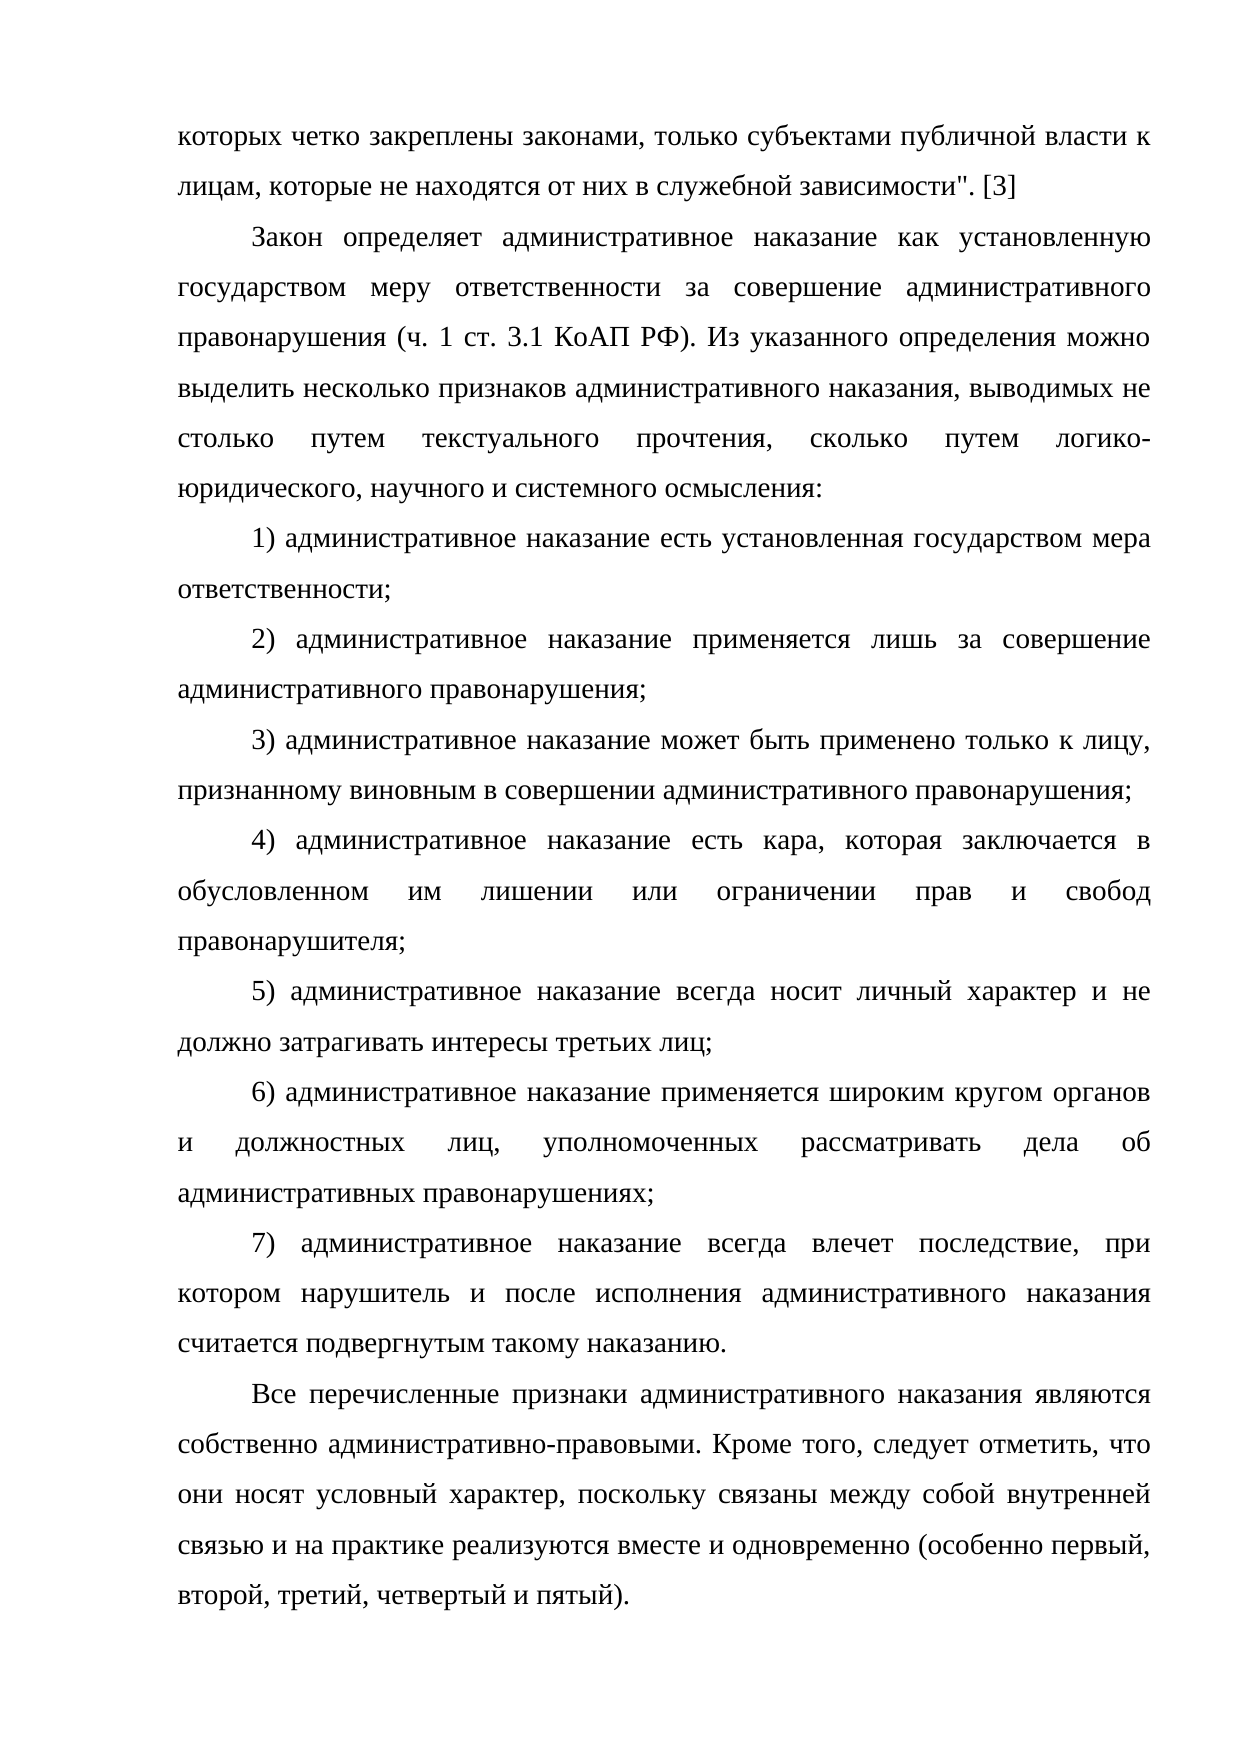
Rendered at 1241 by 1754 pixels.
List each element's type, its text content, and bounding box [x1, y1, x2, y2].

text 2) административное наказание применяется лишь за совершение административного правонарушения; [177, 621, 1152, 705]
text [177, 118, 1152, 202]
text 3) административное наказание может быть применено только к лицу, признанному виновным в совершении административного правонарушения; [177, 722, 1152, 806]
text 1) административное наказание есть установленная государством мера ответственности; [177, 521, 1152, 604]
text 4) административное наказание есть кара, которая заключается в обусловленном им лишении или ограничении прав и свобод правонарушителя; [177, 822, 1152, 957]
text 6) административное наказание применяется широким кругом органов и должностных лиц, уполномоченных рассматривать дела об административных правонарушениях; [177, 1074, 1152, 1208]
text Все перечисленные признаки административного наказания являются собственно административно-правовыми. Кроме того, следует отметить, что они носят условный характер, поскольку связаны между собой внутренней связью и на практике реализуются вместе и одновременно (особенно первый, второй, третий, четвертый и пятый). [177, 1376, 1152, 1611]
text Закон определяет административное наказание как установленную государством меру ответственности за совершение административного правонарушения (ч. 1 ст. 3.1 КоАП РФ). Из указанного определения можно выделить несколько признаков административного наказания, выводимых не столько путем текстуального прочтения, сколько путем логико-юридического, научного и системного осмысления: [177, 219, 1152, 504]
text 7) административное наказание всегда влечет последствие, при котором нарушитель и после исполнения административного наказания считается подвергнутым такому наказанию. [177, 1225, 1152, 1359]
text 5) административное наказание всегда носит личный характер и не должно затрагивать интересы третьих лиц; [177, 973, 1152, 1057]
